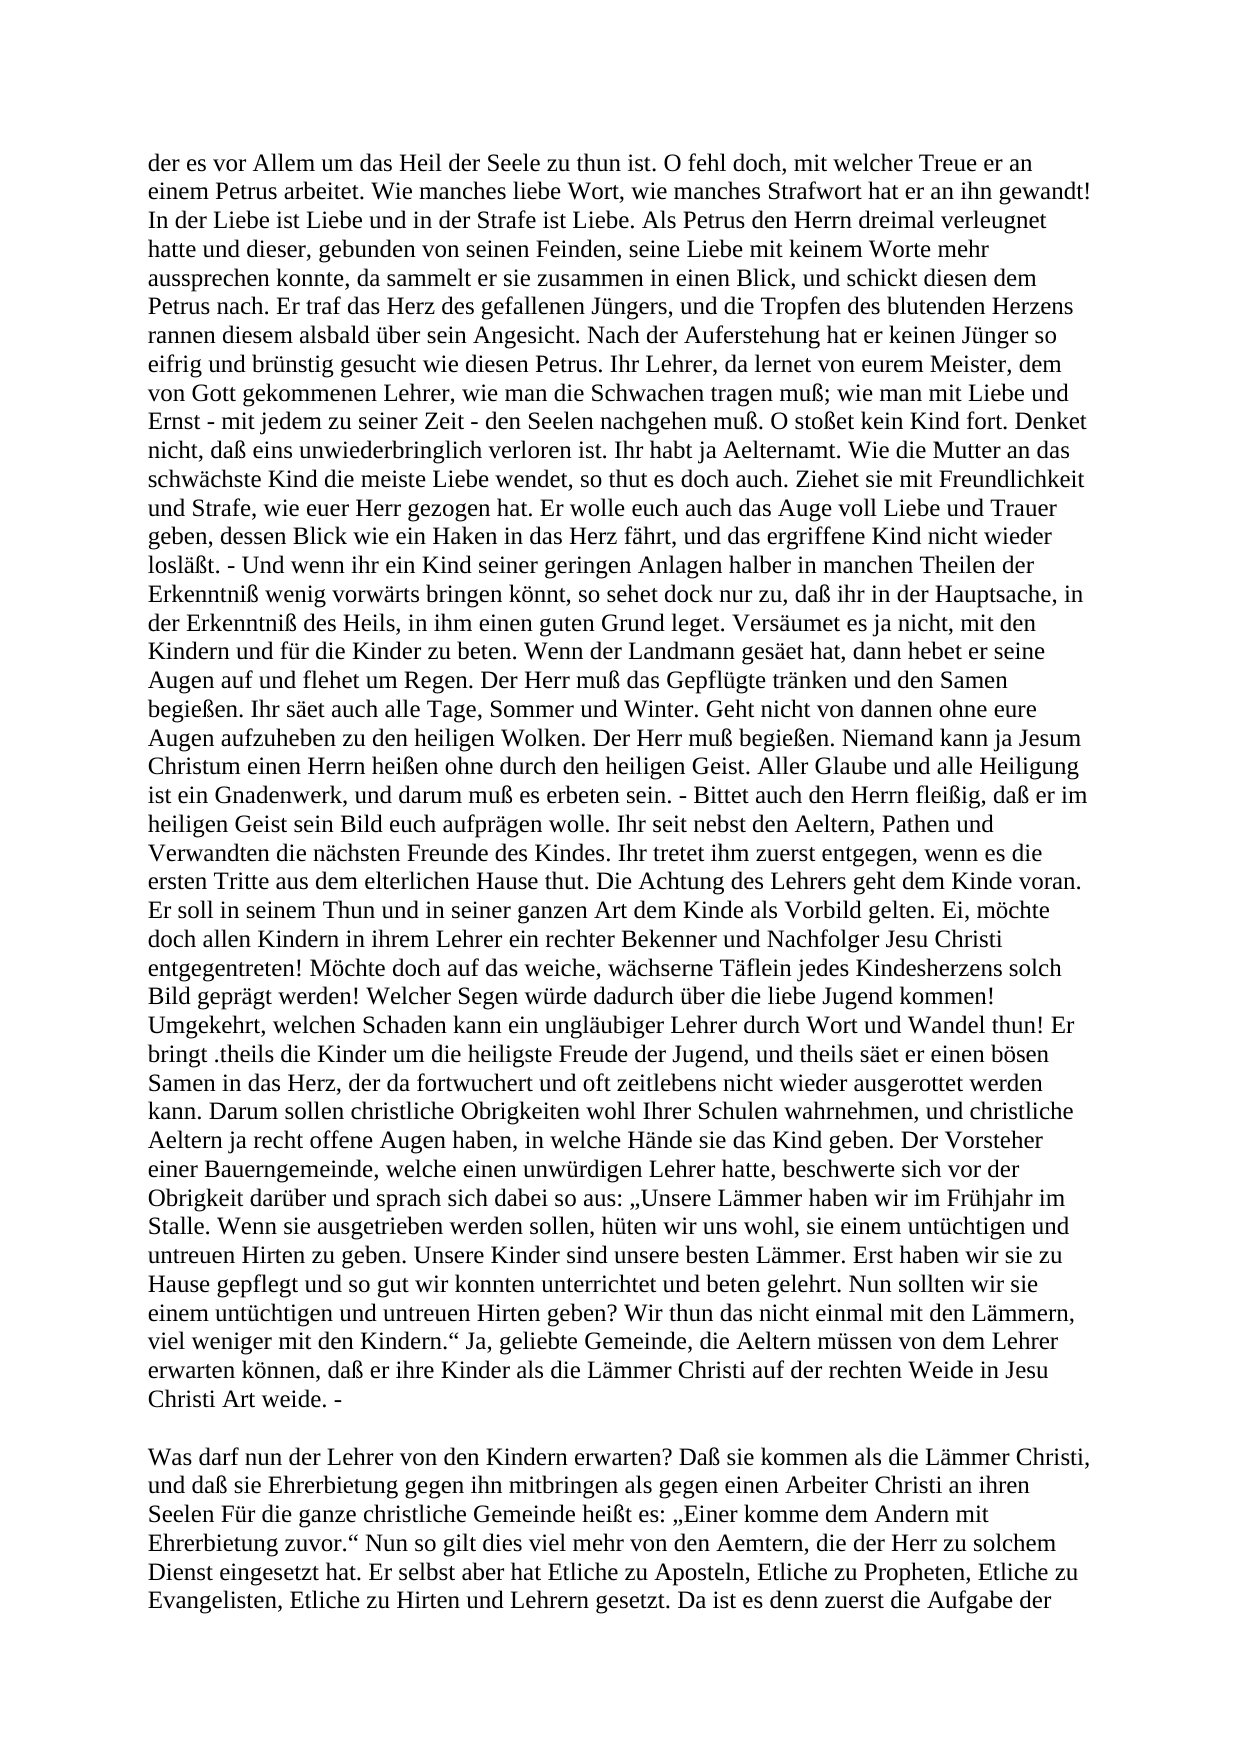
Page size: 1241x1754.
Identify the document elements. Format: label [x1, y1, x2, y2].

text [148, 1442, 1093, 1614]
text [148, 148, 1093, 1413]
